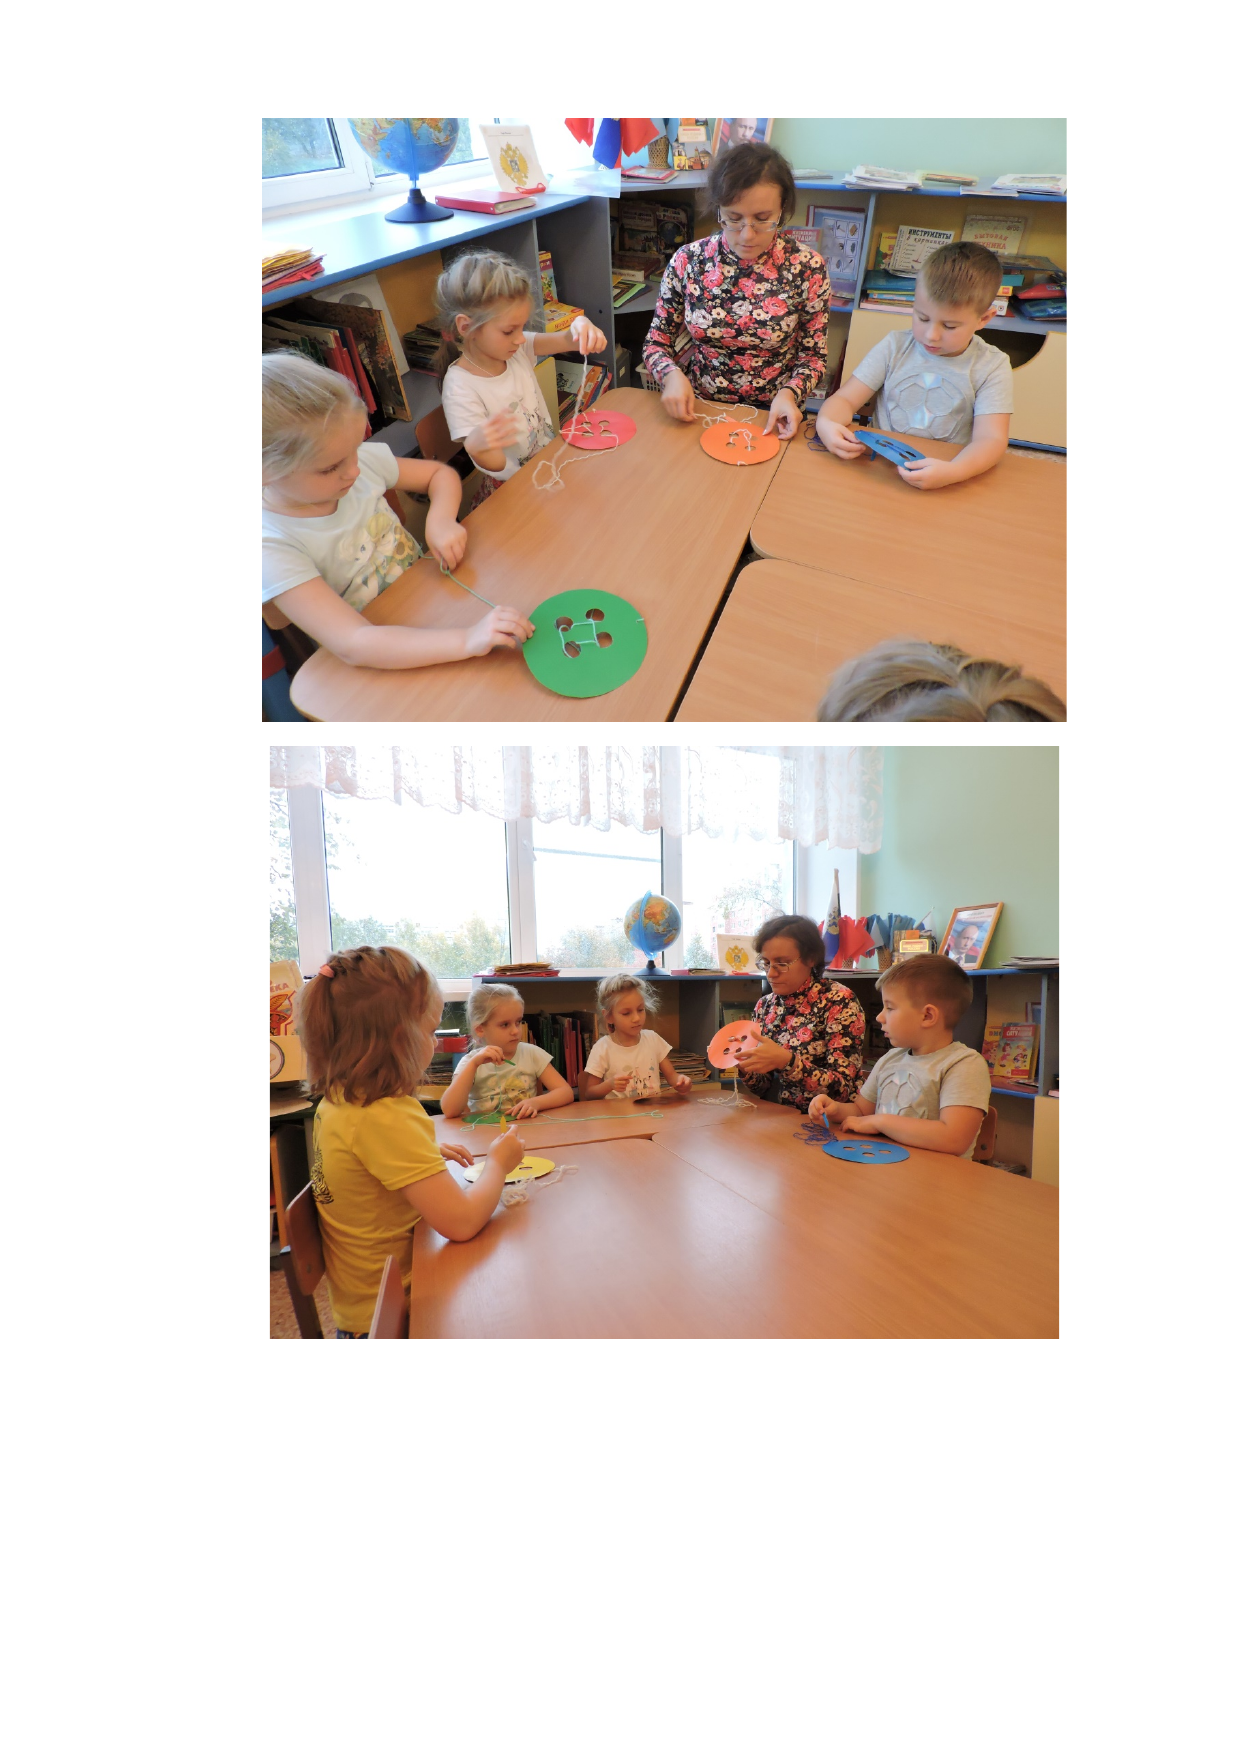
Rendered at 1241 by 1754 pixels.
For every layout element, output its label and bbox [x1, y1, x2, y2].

picture [262, 118, 1067, 722]
picture [269, 746, 1060, 1339]
